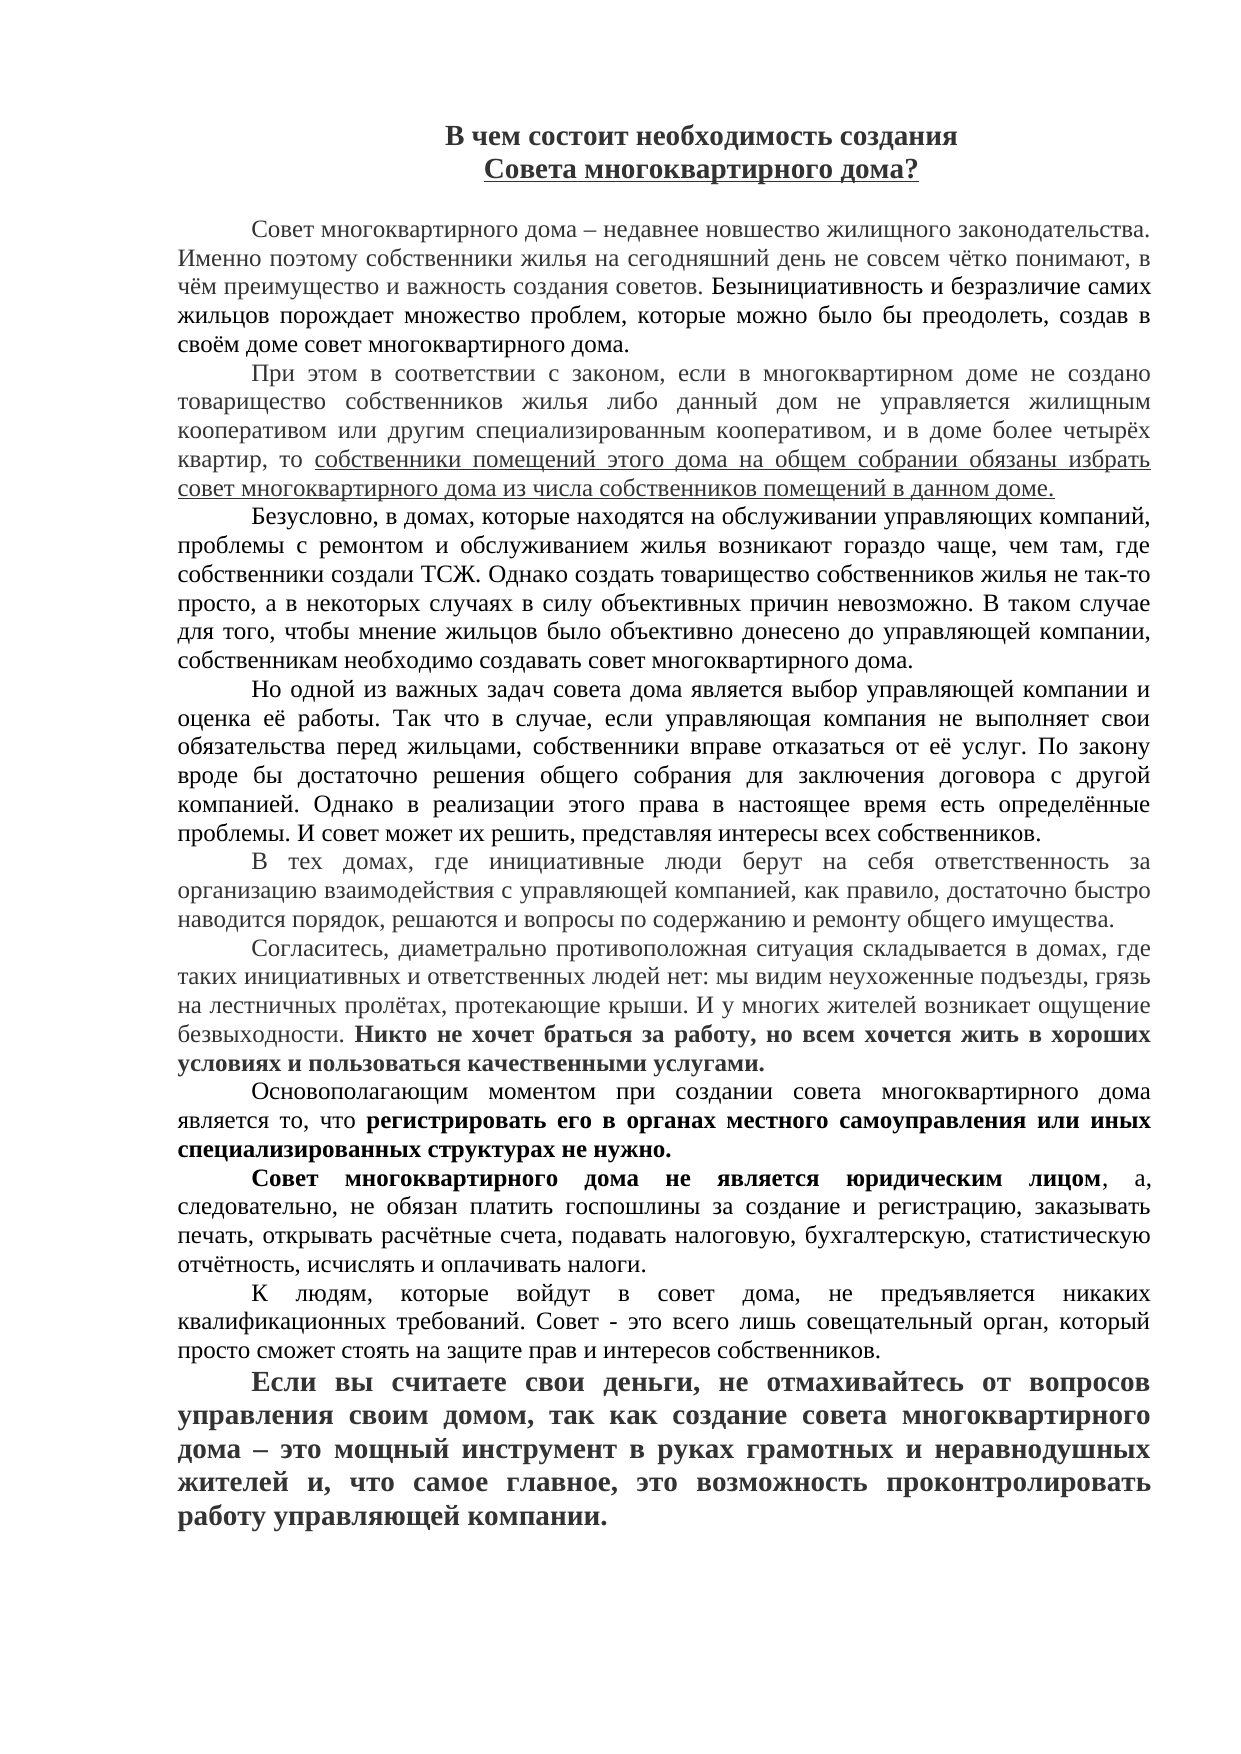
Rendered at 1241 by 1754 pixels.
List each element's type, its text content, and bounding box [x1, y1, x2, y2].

text Если вы считаете свои деньги, не отмахивайтесь от вопросов управления своим домом, так как создание совета многоквартирного дома – это мощный инструмент в руках грамотных и неравнодушных жителей и, что самое главное, это возможность проконтролировать работу управляющей компании. [177, 1364, 1152, 1532]
text Совета многоквартирного дома? [177, 152, 1152, 185]
text Безусловно, в домах, которые находятся на обслуживании управляющих компаний, проблемы с ремонтом и обслуживанием жилья возникают гораздо чаще, чем там, где собственники создали ТСЖ. Однако создать товарищество собственников жилья не так-то просто, а в некоторых случаях в силу объективных причин невозможно. В таком случае для того, чтобы мнение жильцов было объективно донесено до управляющей компании, собственникам необходимо создавать совет многоквартирного дома. [177, 501, 1152, 674]
text В чем состоит необходимость создания [177, 118, 1152, 152]
text К людям, которые войдут в совет дома, не предъявляется никаких квалификационных требований. Совет - это всего лишь совещательный орган, который просто сможет стоять на защите прав и интересов собственников. [177, 1278, 1152, 1364]
text При этом в соответствии с законом, если в многоквартирном доме не создано товарищество собственников жилья либо данный дом не управляется жилищным кооперативом или другим специализированным кооперативом, и в доме более четырёх квартир, то собственники помещений этого дома на общем собрании обязаны избрать совет многоквартирного дома из числа собственников помещений в данном доме. [177, 358, 1152, 501]
text Но одной из важных задач совета дома является выбор управляющей компании и оценка её работы. Так что в случае, если управляющая компания не выполняет свои обязательства перед жильцами, собственники вправе отказаться от её услуг. По закону вроде бы достаточно решения общего собрания для заключения договора с другой компанией. Однако в реализации этого права в настоящее время есть определённые проблемы. И совет может их решить, представляя интересы всех собственников. [177, 674, 1152, 846]
text Совет многоквартирного дома – недавнее новшество жилищного законодательства. Именно поэтому собственники жилья на сегодняшний день не совсем чётко понимают, в чём преимущество и важность создания советов. Безынициативность и безразличие самих жильцов порождает множество проблем, которые можно было бы преодолеть, создав в своём доме совет многоквартирного дома. [177, 214, 1152, 358]
text Основополагающим моментом при создании совета многоквартирного дома является то, что регистрировать его в органах местного самоуправления или иных специализированных структурах не нужно. [177, 1076, 1152, 1163]
text Совет многоквартирного дома не является юридическим лицом, а, следовательно, не обязан платить госпошлины за создание и регистрацию, заказывать печать, открывать расчётные счета, подавать налоговую, бухгалтерскую, статистическую отчётность, исчислять и оплачивать налоги. [177, 1163, 1152, 1278]
text В тех домах, где инициативные люди берут на себя ответственность за организацию взаимодействия с управляющей компанией, как правило, достаточно быстро наводится порядок, решаются и вопросы по содержанию и ремонту общего имущества. [177, 846, 1152, 933]
text Согласитесь, диаметрально противоположная ситуация складывается в домах, где таких инициативных и ответственных людей нет: мы видим неухоженные подъезды, грязь на лестничных пролётах, протекающие крыши. И у многих жителей возникает ощущение безвыходности. Никто не хочет браться за работу, но всем хочется жить в хороших условиях и пользоваться качественными услугами. [177, 933, 1152, 1076]
